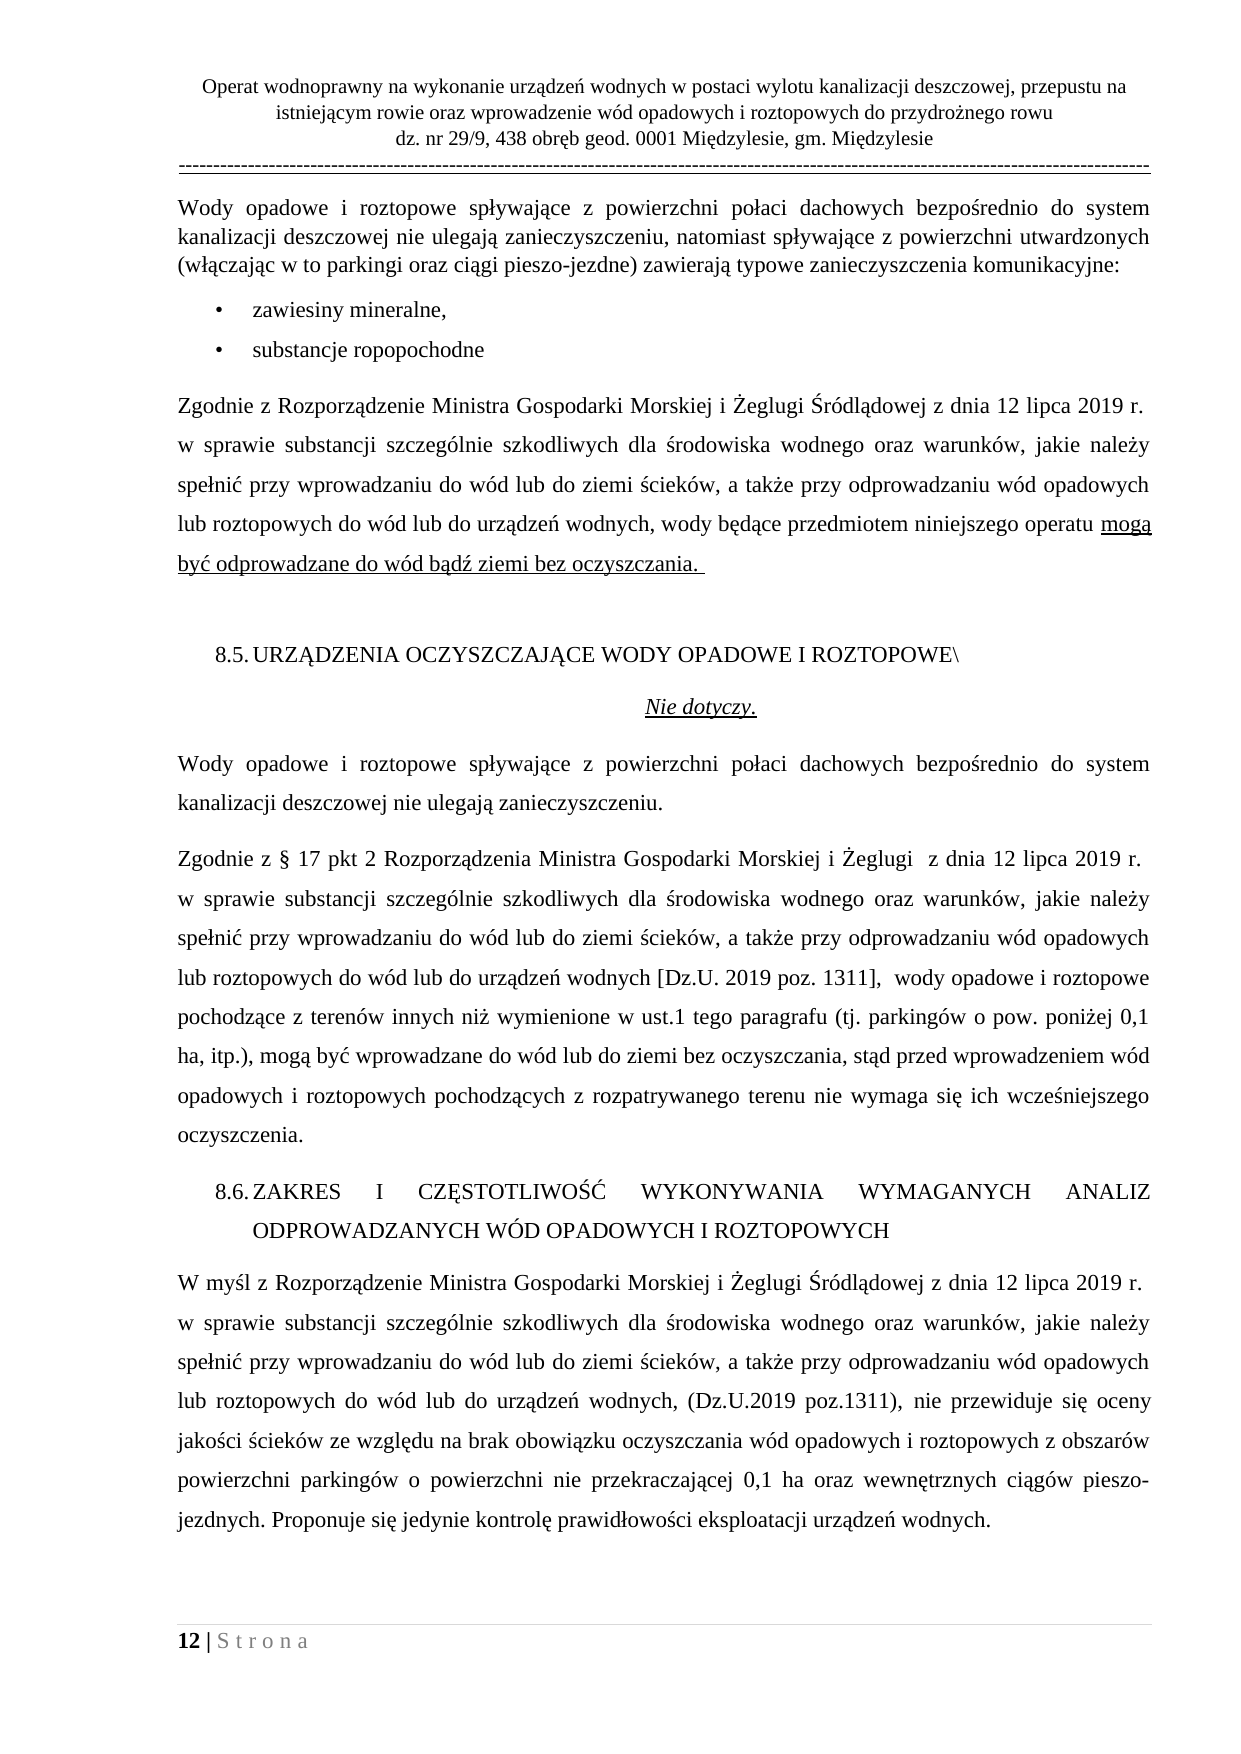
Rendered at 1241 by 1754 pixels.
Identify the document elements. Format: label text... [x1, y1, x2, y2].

text Zgodnie z § 17 pkt 2 Rozporządzenia Ministra Gospodarki Morskiej i Żeglugi z dnia 12 lipca 2019 r. w sprawie substancji szczególnie szkodliwych dla środowiska wodnego oraz warunków, jakie należy spełnić przy wprowadzaniu do wód lub do ziemi ścieków, a także przy odprowadzaniu wód opadowych lub roztopowych do wód lub do urządzeń wodnych [Dz.U. 2019 poz. 1311], wody opadowe i roztopowe pochodzące z terenów innych niż wymienione w ust.1 tego paragrafu (tj. parkingów o pow. poniżej 0,1 ha, itp.), mogą być wprowadzane do wód lub do ziemi bez oczyszczania, stąd przed wprowadzeniem wód opadowych i roztopowych pochodzących z rozpatrywanego terenu nie wymaga się ich wcześniejszego oczyszczenia. [177, 845, 1152, 1148]
list substancje ropopochodne [215, 336, 1152, 362]
list Nie dotyczy. [252, 693, 1152, 720]
subtitle URZĄDZENIA OCZYSZCZAJĄCE WODY OPADOWE I ROZTOPOWE\ [215, 641, 1152, 668]
text Wody opadowe i roztopowe spływające z powierzchni połaci dachowych bezpośrednio do system kanalizacji deszczowej nie ulegają zanieczyszczeniu, natomiast spływające z powierzchni utwardzonych (włączając w to parkingi oraz ciągi pieszo-jezdne) zawierają typowe zanieczyszczenia komunikacyjne: [177, 194, 1152, 278]
list zawiesiny mineralne, [215, 296, 1152, 323]
subtitle ZAKRES I CZĘSTOTLIWOŚĆ WYKONYWANIA WYMAGANYCH ANALIZ ODPROWADZANYCH WÓD OPADOWYCH I ROZTOPOWYCH [215, 1178, 1152, 1243]
text Wody opadowe i roztopowe spływające z powierzchni połaci dachowych bezpośrednio do system kanalizacji deszczowej nie ulegają zanieczyszczeniu. [177, 749, 1152, 815]
text Zgodnie z Rozporządzenie Ministra Gospodarki Morskiej i Żeglugi Śródlądowej z dnia 12 lipca 2019 r. w sprawie substancji szczególnie szkodliwych dla środowiska wodnego oraz warunków, jakie należy spełnić przy wprowadzaniu do wód lub do ziemi ścieków, a także przy odprowadzaniu wód opadowych lub roztopowych do wód lub do urządzeń wodnych, wody będące przedmiotem niniejszego operatu mogą być odprowadzane do wód bądź ziemi bez oczyszczania. [177, 392, 1152, 576]
text W myśl z Rozporządzenie Ministra Gospodarki Morskiej i Żeglugi Śródlądowej z dnia 12 lipca 2019 r. w sprawie substancji szczególnie szkodliwych dla środowiska wodnego oraz warunków, jakie należy spełnić przy wprowadzaniu do wód lub do ziemi ścieków, a także przy odprowadzaniu wód opadowych lub roztopowych do wód lub do urządzeń wodnych, (Dz.U.2019 poz.1311), nie przewiduje się oceny jakości ścieków ze względu na brak obowiązku oczyszczania wód opadowych i roztopowych z obszarów powierzchni parkingów o powierzchni nie przekraczającej 0,1 ha oraz wewnętrznych ciągów pieszo-jezdnych. Proponuje się jedynie kontrolę prawidłowości eksploatacji urządzeń wodnych. [177, 1269, 1152, 1532]
